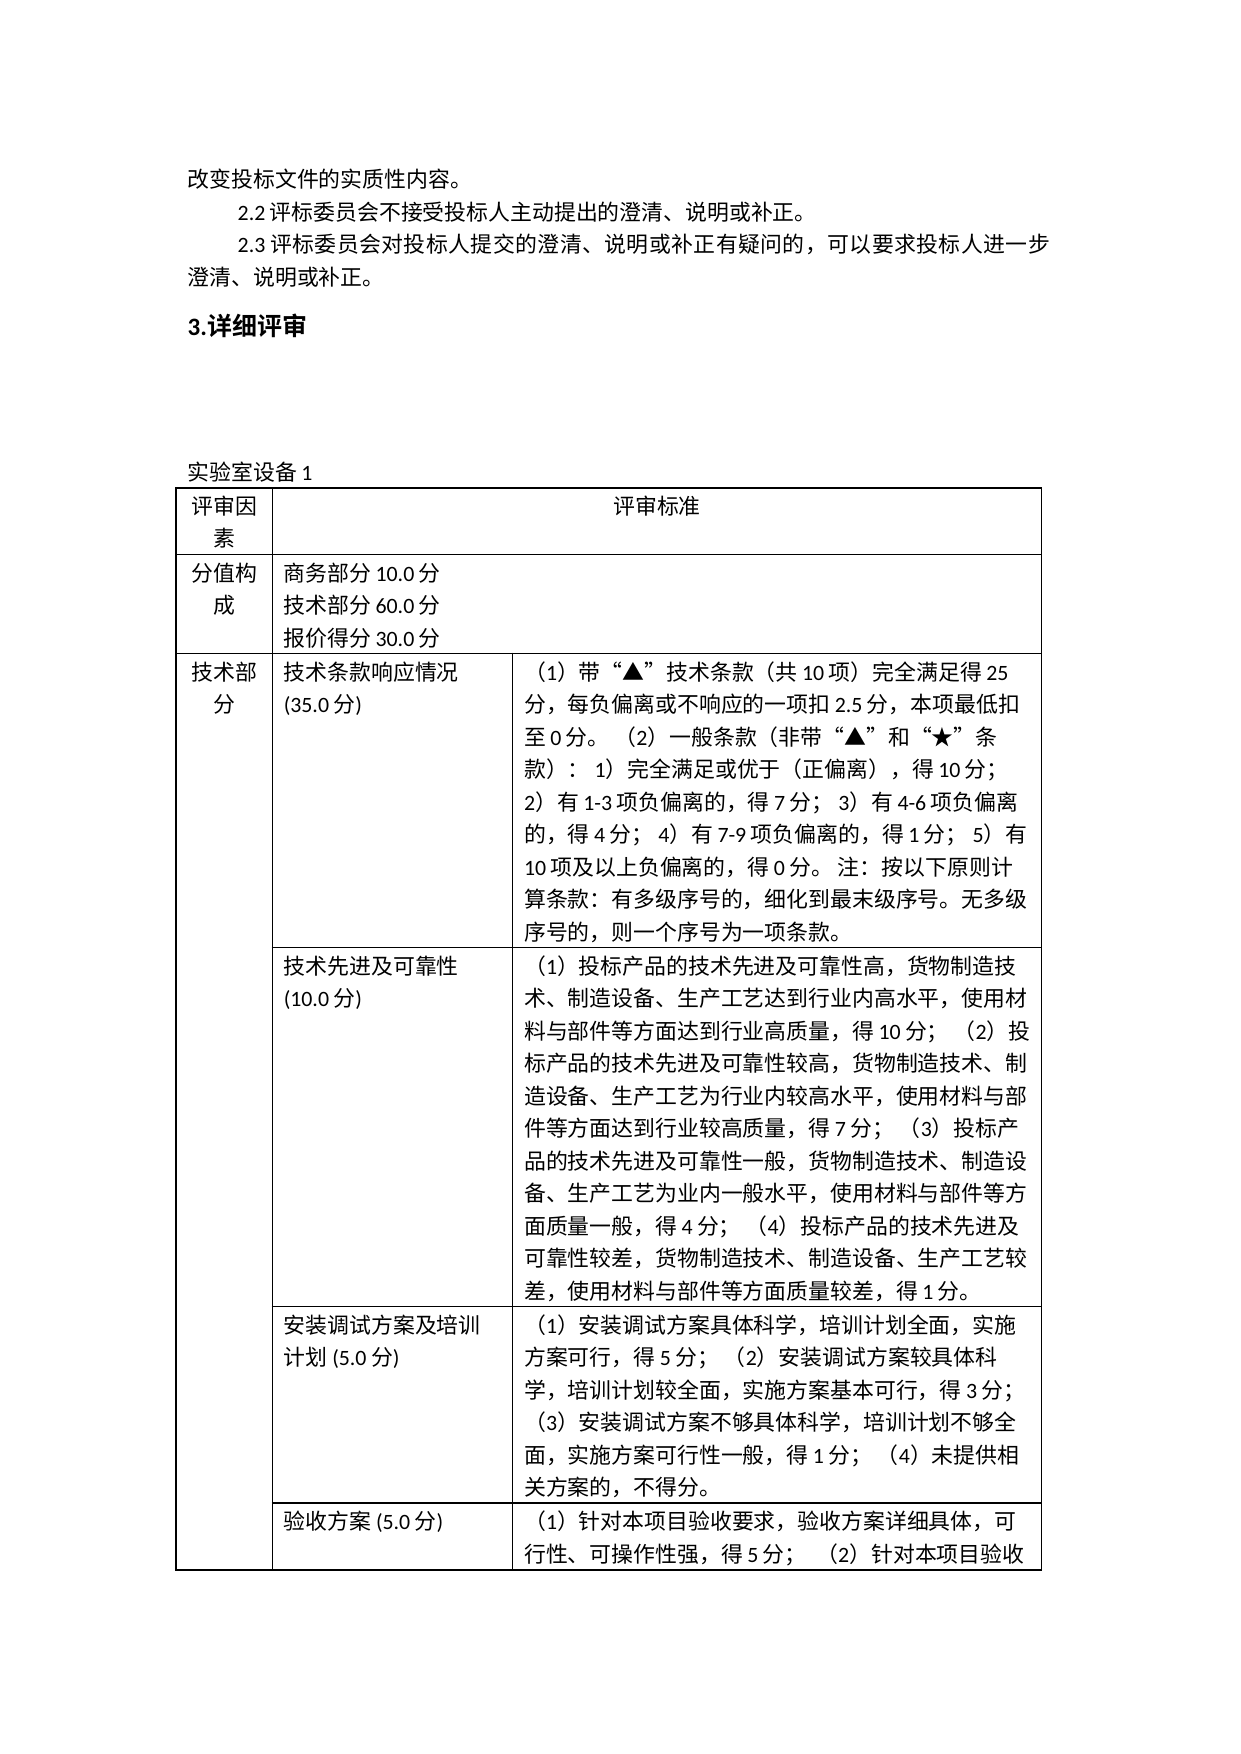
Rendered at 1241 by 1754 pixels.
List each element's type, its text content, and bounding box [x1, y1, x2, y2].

text 2.2评标委员会不接受投标人主动提出的澄清、说明或补正。 [187, 194, 1053, 227]
text 3.详细评审 [187, 292, 1053, 357]
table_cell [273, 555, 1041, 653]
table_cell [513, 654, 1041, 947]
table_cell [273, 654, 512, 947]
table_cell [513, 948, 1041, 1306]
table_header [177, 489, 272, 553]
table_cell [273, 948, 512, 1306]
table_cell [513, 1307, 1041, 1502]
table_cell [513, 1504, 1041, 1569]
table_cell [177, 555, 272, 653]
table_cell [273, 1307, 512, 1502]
text 实验室设备1 [187, 454, 1053, 487]
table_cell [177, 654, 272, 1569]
text 2.3评标委员会对投标人提交的澄清、说明或补正有疑问的，可以要求投标人进一步澄清、说明或补正。 [187, 227, 1053, 292]
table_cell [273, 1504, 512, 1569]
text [187, 162, 1053, 194]
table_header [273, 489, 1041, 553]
